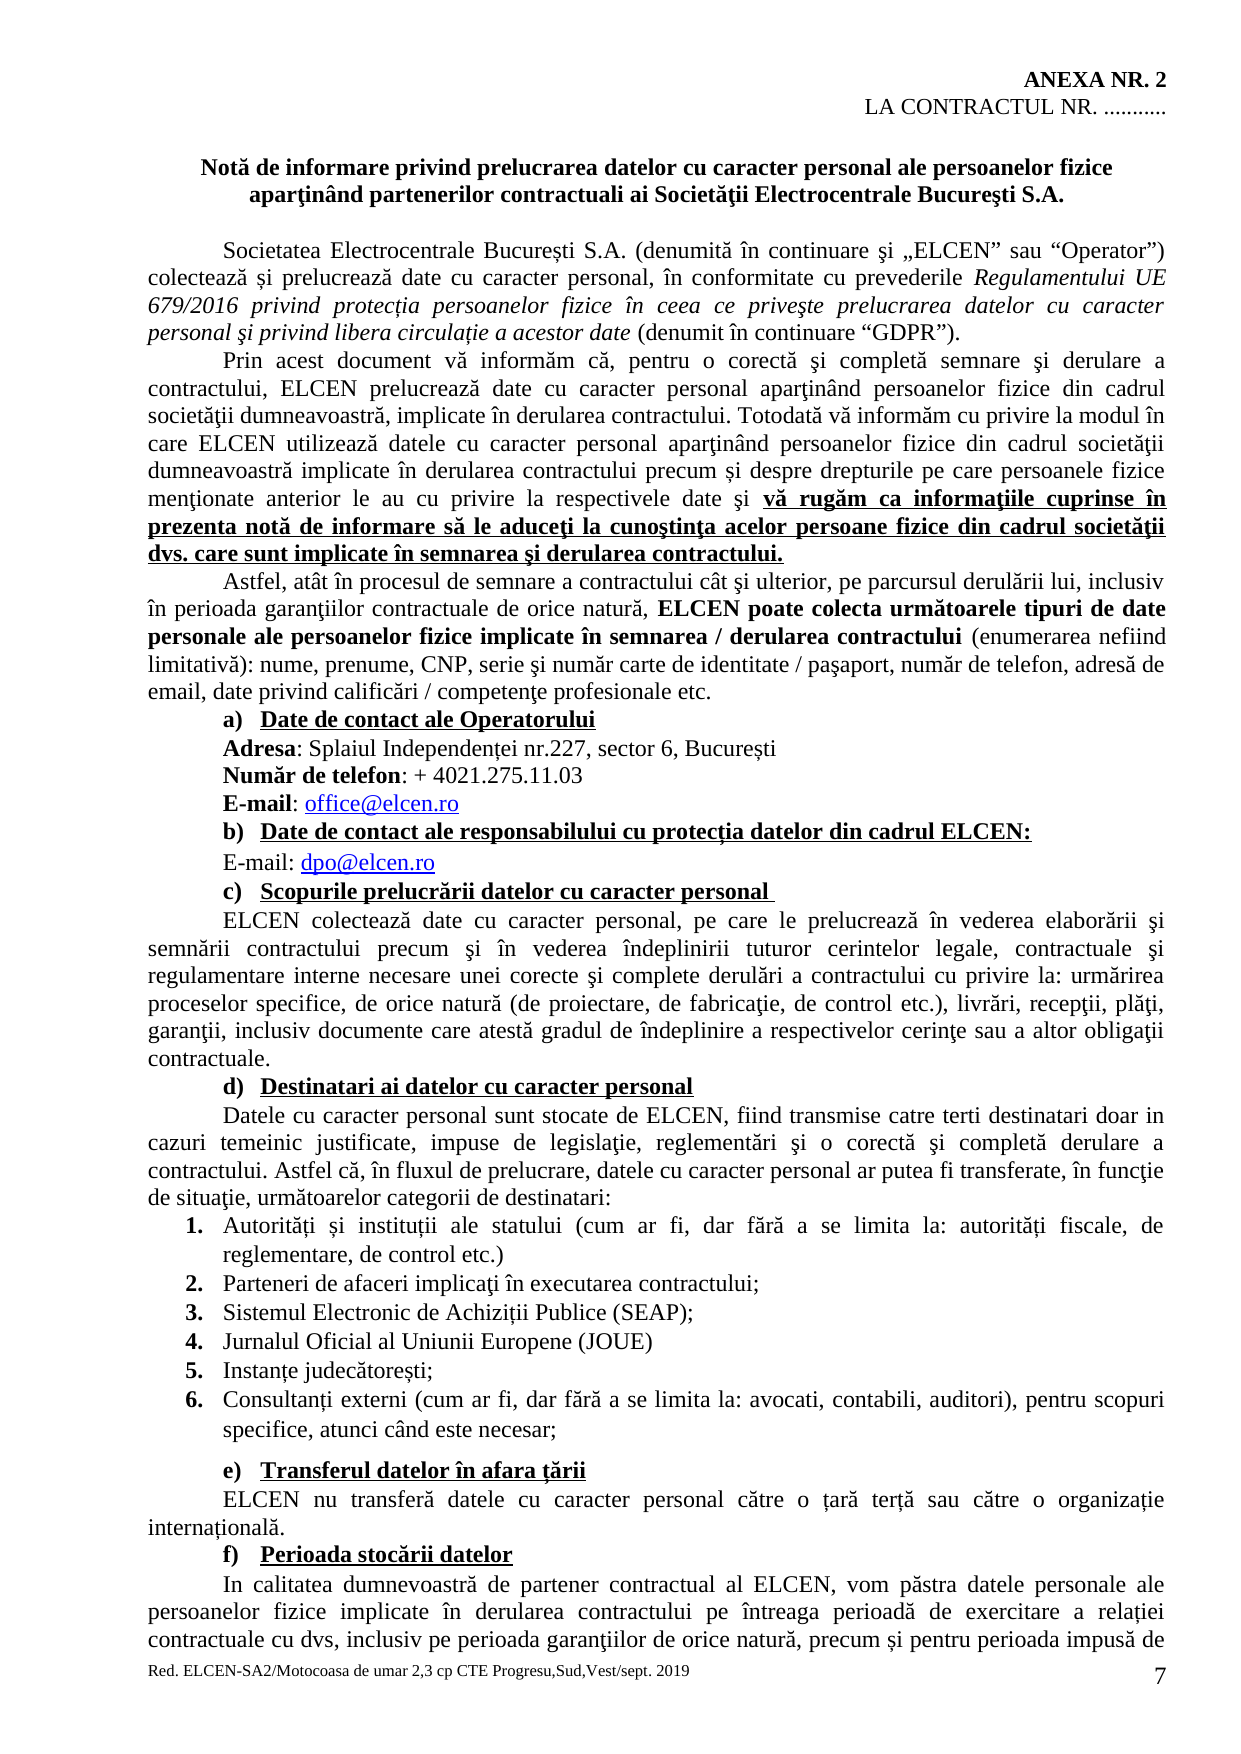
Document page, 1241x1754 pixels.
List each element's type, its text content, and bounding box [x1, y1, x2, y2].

text Societatea Electrocentrale București S.A. (denumită în continuare şi „ELCEN” sau “Operator”) colectează și prelucrează date cu caracter personal, în conformitate cu prevederile Regulamentului UE 679/2016 privind protecția persoanelor fizice în ceea ce priveşte prelucrarea datelor cu caracter personal şi privind libera circulație a acestor date (denumit în continuare “GDPR”). [148, 236, 1167, 346]
text Astfel, atât în procesul de semnare a contractului cât şi ulterior, pe parcursul derulării lui, inclusiv în perioada garanţiilor contractuale de orice natură, ELCEN poate colecta următoarele tipuri de date personale ale persoanelor fizice implicate în semnarea / derularea contractului (enumerarea nefiind limitativă): nume, prenume, CNP, serie şi număr carte de identitate / paşaport, număr de telefon, adresă de email, date privind calificări / competenţe profesionale etc. [148, 567, 1167, 705]
text LA CONTRACTUL NR. ........... [148, 93, 1167, 119]
list Parteneri de afaceri implicaţi în executarea contractului; [185, 1269, 1167, 1297]
list Date de contact ale Operatorului [223, 705, 1167, 732]
text anexa nr. 2 [148, 67, 1167, 93]
list Autorități și instituții ale statului (cum ar fi, dar fără a se limita la: autorități fiscale, de reglementare, de control etc.) [185, 1211, 1167, 1268]
text Datele cu caracter personal sunt stocate de ELCEN, fiind transmise catre terti destinatari doar in cazuri temeinic justificate, impuse de legislaţie, reglementări şi o corectă şi completă derulare a contractului. Astfel că, în fluxul de prelucrare, datele cu caracter personal ar putea fi transferate, în funcţie de situaţie, următoarelor categorii de destinatari: [148, 1101, 1167, 1211]
text E-mail: office@elcen.ro [148, 789, 1167, 817]
list Transferul datelor în afara țării [223, 1456, 1167, 1484]
text Număr de telefon: + 4021.275.11.03 [148, 761, 1167, 789]
list Consultanți externi (cum ar fi, dar fără a se limita la: avocati, contabili, auditori), pentru scopuri specifice, atunci când este necesar; [185, 1385, 1167, 1442]
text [148, 1569, 1167, 1652]
text ELCEN colectează date cu caracter personal, pe care le prelucrează în vederea elaborării şi semnării contractului precum şi în vederea îndeplinirii tuturor cerintelor legale, contractuale şi regulamentare interne necesare unei corecte şi complete derulări a contractului cu privire la: urmărirea proceselor specifice, de orice natură (de proiectare, de fabricaţie, de control etc.), livrări, recepţii, plăţi, garanţii, inclusiv documente care atestă gradul de îndeplinire a respectivelor cerinţe sau a altor obligaţii contractuale. [148, 906, 1167, 1072]
text ELCEN nu transferă datele cu caracter personal către o țară terță sau către o organizație internațională. [148, 1485, 1167, 1540]
text E-mail: dpo@elcen.ro [148, 848, 1167, 876]
list Instanțe judecătorești; [185, 1356, 1167, 1384]
text Adresa: Splaiul Independenței nr.227, sector 6, București [148, 734, 1167, 761]
list Jurnalul Oficial al Uniunii Europene (JOUE) [185, 1327, 1167, 1355]
text Notă de informare privind prelucrarea datelor cu caracter personal ale persoanelor fizice aparţinând partenerilor contractuali ai Societăţii Electrocentrale Bucureşti S.A. [148, 153, 1167, 208]
list Sistemul Electronic de Achiziții Publice (SEAP); [185, 1298, 1167, 1326]
list Perioada stocării datelor [223, 1540, 1167, 1568]
text Prin acest document vă informăm că, pentru o corectă şi completă semnare şi derulare a contractului, ELCEN prelucrează date cu caracter personal aparţinând persoanelor fizice din cadrul societăţii dumneavoastră, implicate în derularea contractului. Totodată vă informăm cu privire la modul în care ELCEN utilizează datele cu caracter personal aparţinând persoanelor fizice din cadrul societăţii dumneavoastră implicate în derularea contractului precum și despre drepturile pe care persoanele fizice menţionate anterior le au cu privire la respectivele date şi vă rugăm ca informaţiile cuprinse în prezenta notă de informare să le aduceţi la cunoştinţa acelor persoane fizice din cadrul societăţii dvs. care sunt implicate în semnarea şi derularea contractului. [148, 346, 1167, 567]
list Scopurile prelucrării datelor cu caracter personal [223, 876, 1167, 905]
list Date de contact ale responsabilului cu protecția datelor din cadrul ELCEN: [223, 817, 1233, 844]
list Destinatari ai datelor cu caracter personal [223, 1072, 1167, 1099]
